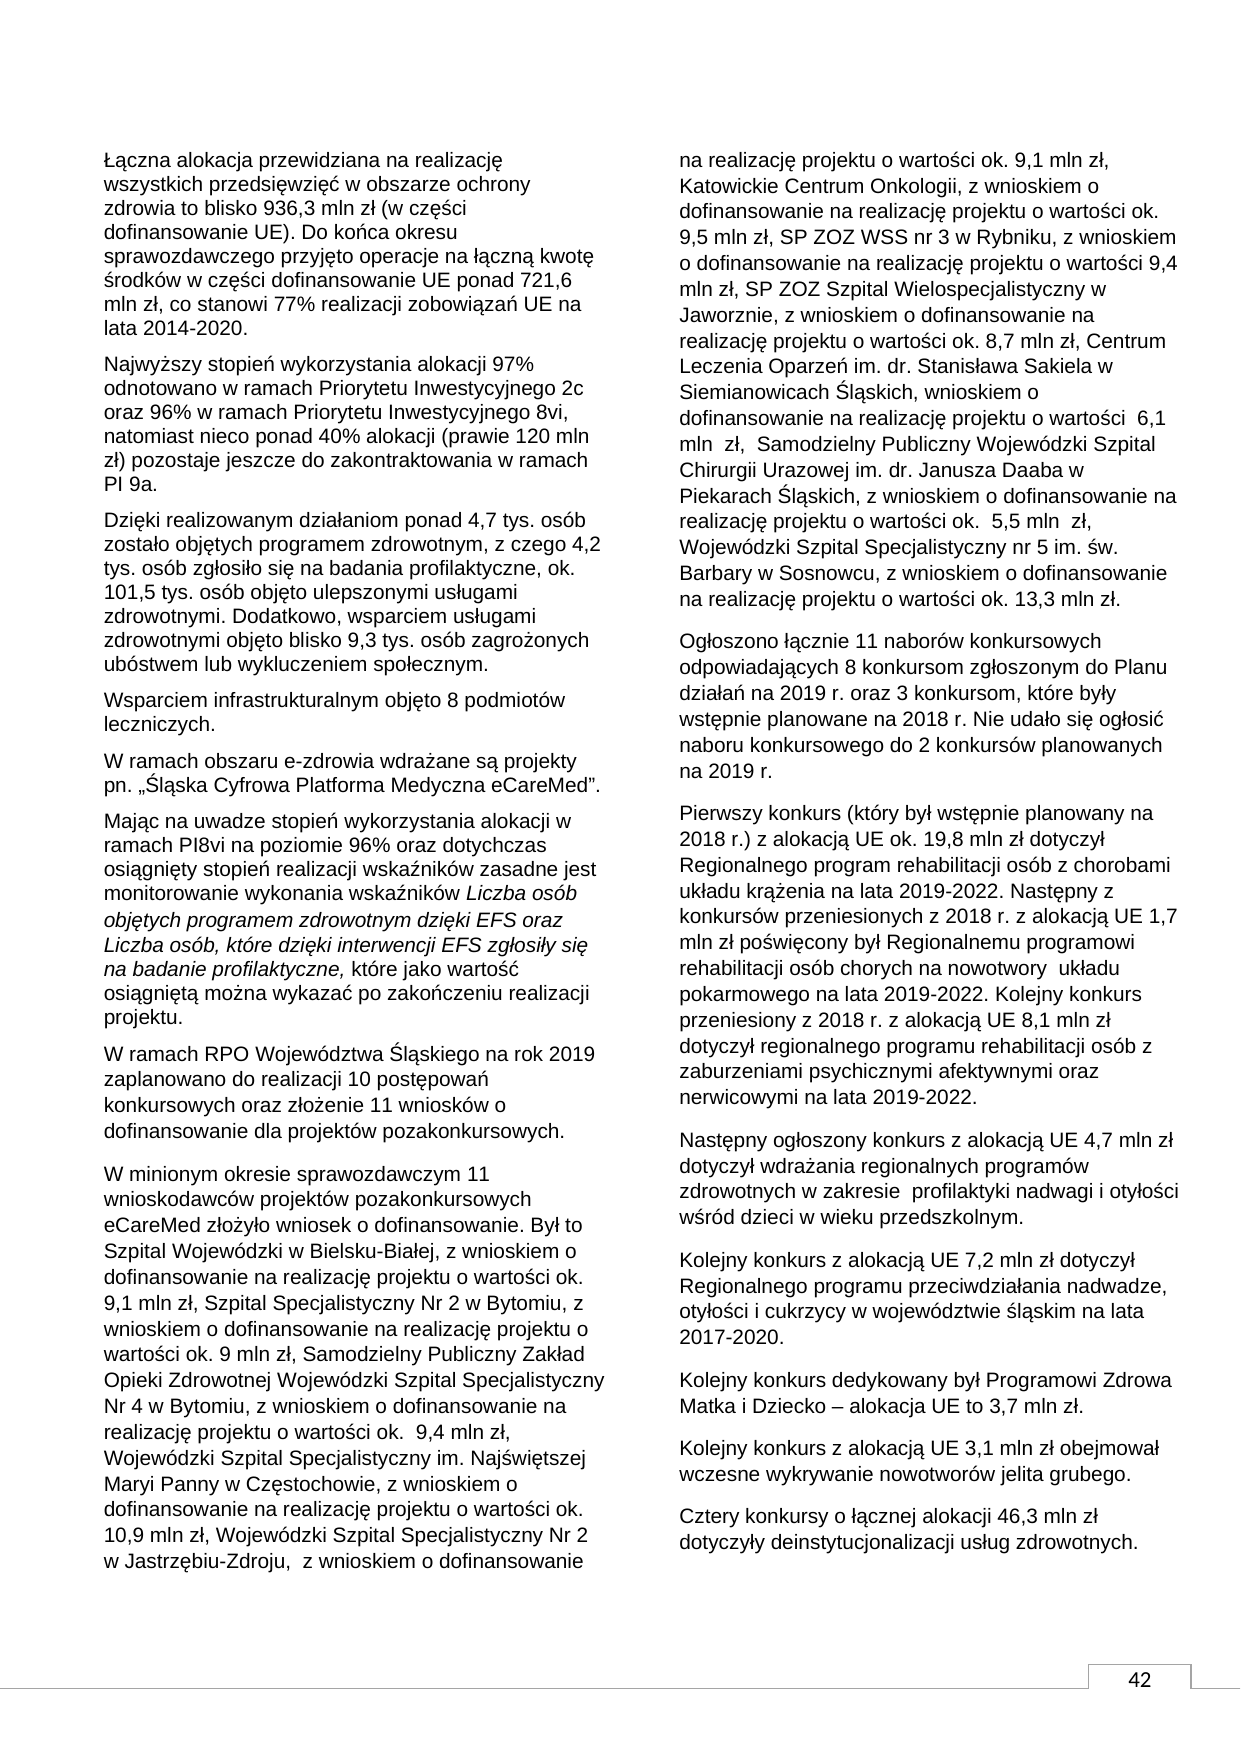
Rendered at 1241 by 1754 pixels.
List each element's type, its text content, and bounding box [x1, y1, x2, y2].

text Pierwszy konkurs (który był wstępnie planowany na 2018 r.) z alokacją UE ok. 19,8 mln zł dotyczył Regionalnego program rehabilitacji osób z chorobami układu krążenia na lata 2019-2022. Następny z konkursów przeniesionych z 2018 r. z alokacją UE 1,7 mln zł poświęcony był Regionalnemu programowi rehabilitacji osób chorych na nowotwory układu pokarmowego na lata 2019-2022. Kolejny konkurs przeniesiony z 2018 r. z alokacją UE 8,1 mln zł dotyczył regionalnego programu rehabilitacji osób z zaburzeniami psychicznymi afektywnymi oraz nerwicowymi na lata 2019-2022. [679, 801, 1181, 1109]
text Kolejny konkurs dedykowany był Programowi Zdrowa Matka i Dziecko – alokacja UE to 3,7 mln zł. [679, 1368, 1181, 1417]
text W minionym okresie sprawozdawczym 11 wnioskodawców projektów pozakonkursowych eCareMed złożyło wniosek o dofinansowanie. Był to Szpital Wojewódzki w Bielsku-Białej, z wnioskiem o dofinansowanie na realizację projektu o wartości ok. 9,1 mln zł, Szpital Specjalistyczny Nr 2 w Bytomiu, z wnioskiem o dofinansowanie na realizację projektu o wartości ok. 9 mln zł, Samodzielny Publiczny Zakład Opieki Zdrowotnej Wojewódzki Szpital Specjalistyczny Nr 4 w Bytomiu, z wnioskiem o dofinansowanie na realizację projektu o wartości ok. 9,4 mln zł, Wojewódzki Szpital Specjalistyczny im. Najświętszej Maryi Panny w Częstochowie, z wnioskiem o dofinansowanie na realizację projektu o wartości ok. 10,9 mln zł, Wojewódzki Szpital Specjalistyczny Nr 2 w Jastrzębiu-Zdroju, z wnioskiem o dofinansowanie na realizację projektu o wartości ok. 9,1 mln zł, Katowickie Centrum Onkologii, z wnioskiem o dofinansowanie na realizację projektu o wartości ok. 9,5 mln zł, SP ZOZ WSS nr 3 w Rybniku, z wnioskiem o dofinansowanie na realizację projektu o wartości 9,4 mln zł, SP ZOZ Szpital Wielospecjalistyczny w Jaworznie, z wnioskiem o dofinansowanie na realizację projektu o wartości ok. 8,7 mln zł, Centrum Leczenia Oparzeń im. dr. Stanisława Sakiela w Siemianowicach Śląskich, wnioskiem o dofinansowanie na realizację projektu o wartości 6,1 mln zł, Samodzielny Publiczny Wojewódzki Szpital Chirurgii Urazowej im. dr. Janusza Daaba w Piekarach Śląskich, z wnioskiem o dofinansowanie na realizację projektu o wartości ok. 5,5 mln zł, Wojewódzki Szpital Specjalistyczny nr 5 im. św. Barbary w Sosnowcu, z wnioskiem o dofinansowanie na realizację projektu o wartości ok. 13,3 mln zł. [103, 1161, 605, 1573]
text Łączna alokacja przewidziana na realizację wszystkich przedsięwzięć w obszarze ochrony zdrowia to blisko 936,3 mln zł (w części dofinansowanie UE). Do końca okresu sprawozdawczego przyjęto operacje na łączną kwotę środków w części dofinansowanie UE ponad 721,6 mln zł, co stanowi 77% realizacji zobowiązań UE na lata 2014-2020. [103, 148, 605, 339]
text Kolejny konkurs z alokacją UE 7,2 mln zł dotyczył Regionalnego programu przeciwdziałania nadwadze, otyłości i cukrzycy w województwie śląskim na lata 2017-2020. [679, 1248, 1181, 1349]
text Ogłoszono łącznie 11 naborów konkursowych odpowiadających 8 konkursom zgłoszonym do Planu działań na 2019 r. oraz 3 konkursom, które były wstępnie planowane na 2018 r. Nie udało się ogłosić naboru konkursowego do 2 konkursów planowanych na 2019 r. [679, 629, 1181, 782]
text Następny ogłoszony konkurs z alokacją UE 4,7 mln zł dotyczył wdrażania regionalnych programów zdrowotnych w zakresie profilaktyki nadwagi i otyłości wśród dzieci w wieku przedszkolnym. [679, 1128, 1181, 1229]
text Cztery konkursy o łącznej alokacji 46,3 mln zł dotyczyły deinstytucjonalizacji usług zdrowotnych. [679, 1504, 1181, 1554]
text W ramach obszaru e-zdrowia wdrażane są projekty pn. „Śląska Cyfrowa Platforma Medyczna eCareMed”. [103, 749, 605, 797]
text W ramach RPO Województwa Śląskiego na rok 2019 zaplanowano do realizacji 10 postępowań konkursowych oraz złożenie 11 wniosków o dofinansowanie dla projektów pozakonkursowych. [103, 1041, 605, 1143]
text Mając na uwadze stopień wykorzystania alokacji w ramach PI8vi na poziomie 96% oraz dotychczas osiągnięty stopień realizacji wskaźników zasadne jest monitorowanie wykonania wskaźników Liczba osób objętych programem zdrowotnym dzięki EFS oraz Liczba osób, które dzięki interwencji EFS zgłosiły się na badanie profilaktyczne, które jako wartość osiągniętą można wykazać po zakończeniu realizacji projektu. [103, 809, 605, 1029]
text W minionym okresie sprawozdawczym 11 wnioskodawców projektów pozakonkursowych eCareMed złożyło wniosek o dofinansowanie. Był to Szpital Wojewódzki w Bielsku-Białej, z wnioskiem o dofinansowanie na realizację projektu o wartości ok. 9,1 mln zł, Szpital Specjalistyczny Nr 2 w Bytomiu, z wnioskiem o dofinansowanie na realizację projektu o wartości ok. 9 mln zł, Samodzielny Publiczny Zakład Opieki Zdrowotnej Wojewódzki Szpital Specjalistyczny Nr 4 w Bytomiu, z wnioskiem o dofinansowanie na realizację projektu o wartości ok. 9,4 mln zł, Wojewódzki Szpital Specjalistyczny im. Najświętszej Maryi Panny w Częstochowie, z wnioskiem o dofinansowanie na realizację projektu o wartości ok. 10,9 mln zł, Wojewódzki Szpital Specjalistyczny Nr 2 w Jastrzębiu-Zdroju, z wnioskiem o dofinansowanie na realizację projektu o wartości ok. 9,1 mln zł, Katowickie Centrum Onkologii, z wnioskiem o dofinansowanie na realizację projektu o wartości ok. 9,5 mln zł, SP ZOZ WSS nr 3 w Rybniku, z wnioskiem o dofinansowanie na realizację projektu o wartości 9,4 mln zł, SP ZOZ Szpital Wielospecjalistyczny w Jaworznie, z wnioskiem o dofinansowanie na realizację projektu o wartości ok. 8,7 mln zł, Centrum Leczenia Oparzeń im. dr. Stanisława Sakiela w Siemianowicach Śląskich, wnioskiem o dofinansowanie na realizację projektu o wartości 6,1 mln zł, Samodzielny Publiczny Wojewódzki Szpital Chirurgii Urazowej im. dr. Janusza Daaba w Piekarach Śląskich, z wnioskiem o dofinansowanie na realizację projektu o wartości ok. 5,5 mln zł, Wojewódzki Szpital Specjalistyczny nr 5 im. św. Barbary w Sosnowcu, z wnioskiem o dofinansowanie na realizację projektu o wartości ok. 13,3 mln zł. [679, 148, 1181, 611]
text Kolejny konkurs z alokacją UE 3,1 mln zł obejmował wczesne wykrywanie nowotworów jelita grubego. [679, 1436, 1181, 1486]
text Dzięki realizowanym działaniom ponad 4,7 tys. osób zostało objętych programem zdrowotnym, z czego 4,2 tys. osób zgłosiło się na badania profilaktyczne, ok. 101,5 tys. osób objęto ulepszonymi usługami zdrowotnymi. Dodatkowo, wsparciem usługami zdrowotnymi objęto blisko 9,3 tys. osób zagrożonych ubóstwem lub wykluczeniem społecznym. [103, 508, 605, 676]
text Wsparciem infrastrukturalnym objęto 8 podmiotów leczniczych. [103, 688, 605, 736]
text Najwyższy stopień wykorzystania alokacji 97% odnotowano w ramach Priorytetu Inwestycyjnego 2c oraz 96% w ramach Priorytetu Inwestycyjnego 8vi, natomiast nieco ponad 40% alokacji (prawie 120 mln zł) pozostaje jeszcze do zakontraktowania w ramach PI 9a. [103, 352, 605, 496]
